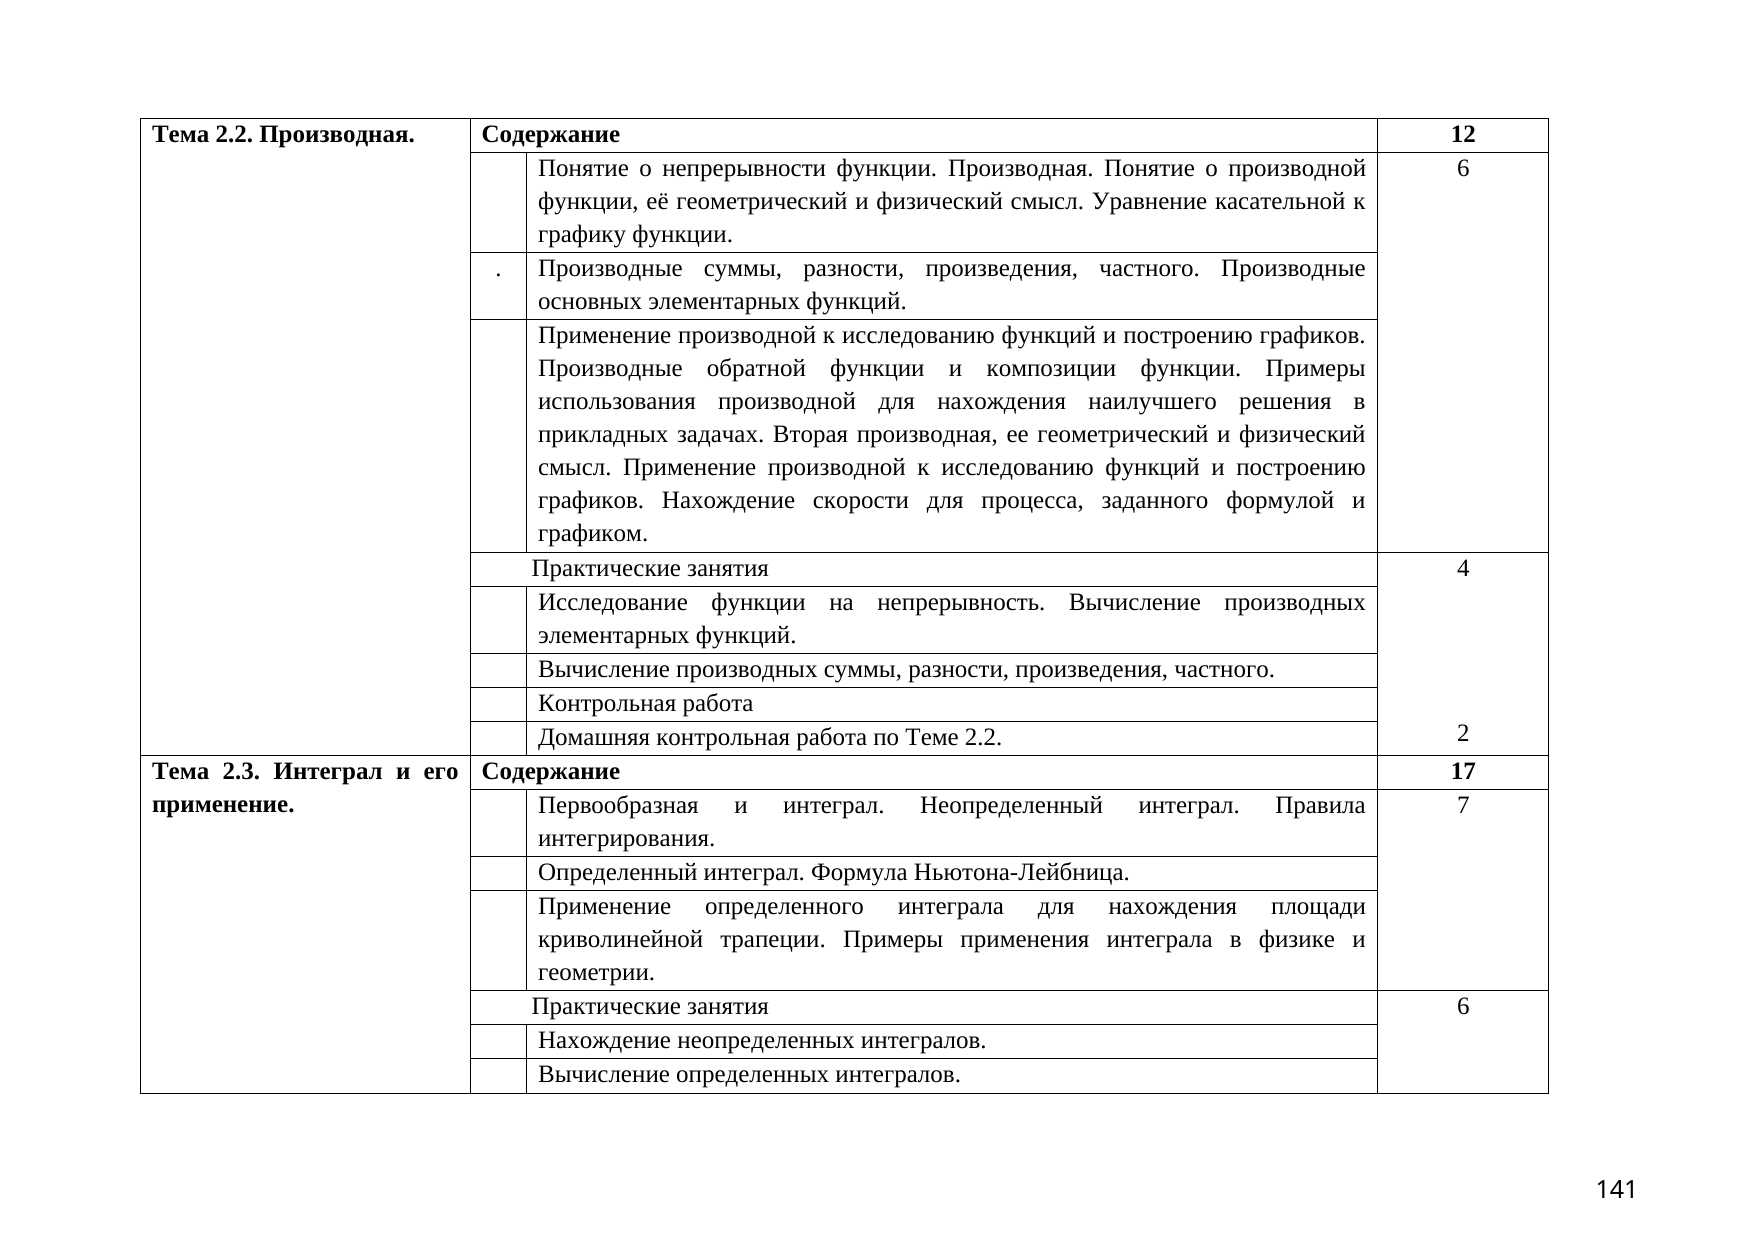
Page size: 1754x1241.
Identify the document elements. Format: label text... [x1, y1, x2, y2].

table_cell Нахождение неопределенных интегралов. [527, 1025, 1377, 1058]
table_cell [471, 1025, 526, 1058]
table_cell 6 [1378, 153, 1548, 552]
table_cell [471, 790, 526, 856]
table_cell Определенный интеграл. Формула Ньютона-Лейбница. [527, 857, 1377, 890]
table_cell [471, 654, 526, 687]
table_cell Практические занятия [471, 553, 1377, 586]
table_cell . [471, 253, 526, 319]
table_cell Содержание [471, 756, 1377, 789]
table_cell 7 [1378, 790, 1548, 990]
table_cell [471, 688, 526, 721]
table_cell Применение определенного интеграла для нахождения площади криволинейной трапеции. Примеры применения интеграла в физике и геометрии. [527, 891, 1377, 990]
table_cell 17 [1378, 756, 1548, 789]
table_cell Контрольная работа [527, 688, 1377, 721]
table_cell Домашняя контрольная работа по Теме 2.2. [527, 722, 1377, 755]
table_cell Тема 2.3. Интеграл и его применение. [141, 756, 470, 1092]
table_cell [471, 1059, 526, 1092]
table_cell [471, 857, 526, 890]
table_cell Понятие о непрерывности функции. Производная. Понятие о производной функции, её геометрический и физический смысл. Уравнение касательной к графику функции. [527, 153, 1377, 252]
table_cell [471, 891, 526, 990]
table_cell Исследование функции на непрерывность. Вычисление производных элементарных функций. [527, 587, 1377, 653]
table_cell Производные суммы, разности, произведения, частного. Производные основных элементарных функций. [527, 253, 1377, 319]
table_cell Вычисление определенных интегралов. [527, 1059, 1377, 1092]
table_cell Применение производной к исследованию функций и построению графиков. Производные обратной функции и композиции функции. Примеры использования производной для нахождения наилучшего решения в прикладных задачах. Вторая производная, ее геометрический и физический смысл. Применение производной к исследованию функций и построению графиков. Нахождение скорости для процесса, заданного формулой и графиком. [527, 320, 1377, 552]
table_cell 6 2 [1378, 991, 1548, 1092]
table_cell Вычисление производных суммы, разности, произведения, частного. [527, 654, 1377, 687]
table_cell Первообразная и интеграл. Неопределенный интеграл. Правила интегрирования. [527, 790, 1377, 856]
table_header Содержание [471, 119, 1377, 152]
table_cell [471, 320, 526, 552]
table_cell Практические занятия [471, 991, 1377, 1024]
table_cell 4 2 [1378, 553, 1548, 755]
table_cell [471, 587, 526, 653]
table_cell [471, 722, 526, 755]
table_header 12 [1378, 119, 1548, 152]
table_header Тема 2.2. Производная. [141, 119, 470, 755]
table_cell [471, 153, 526, 252]
